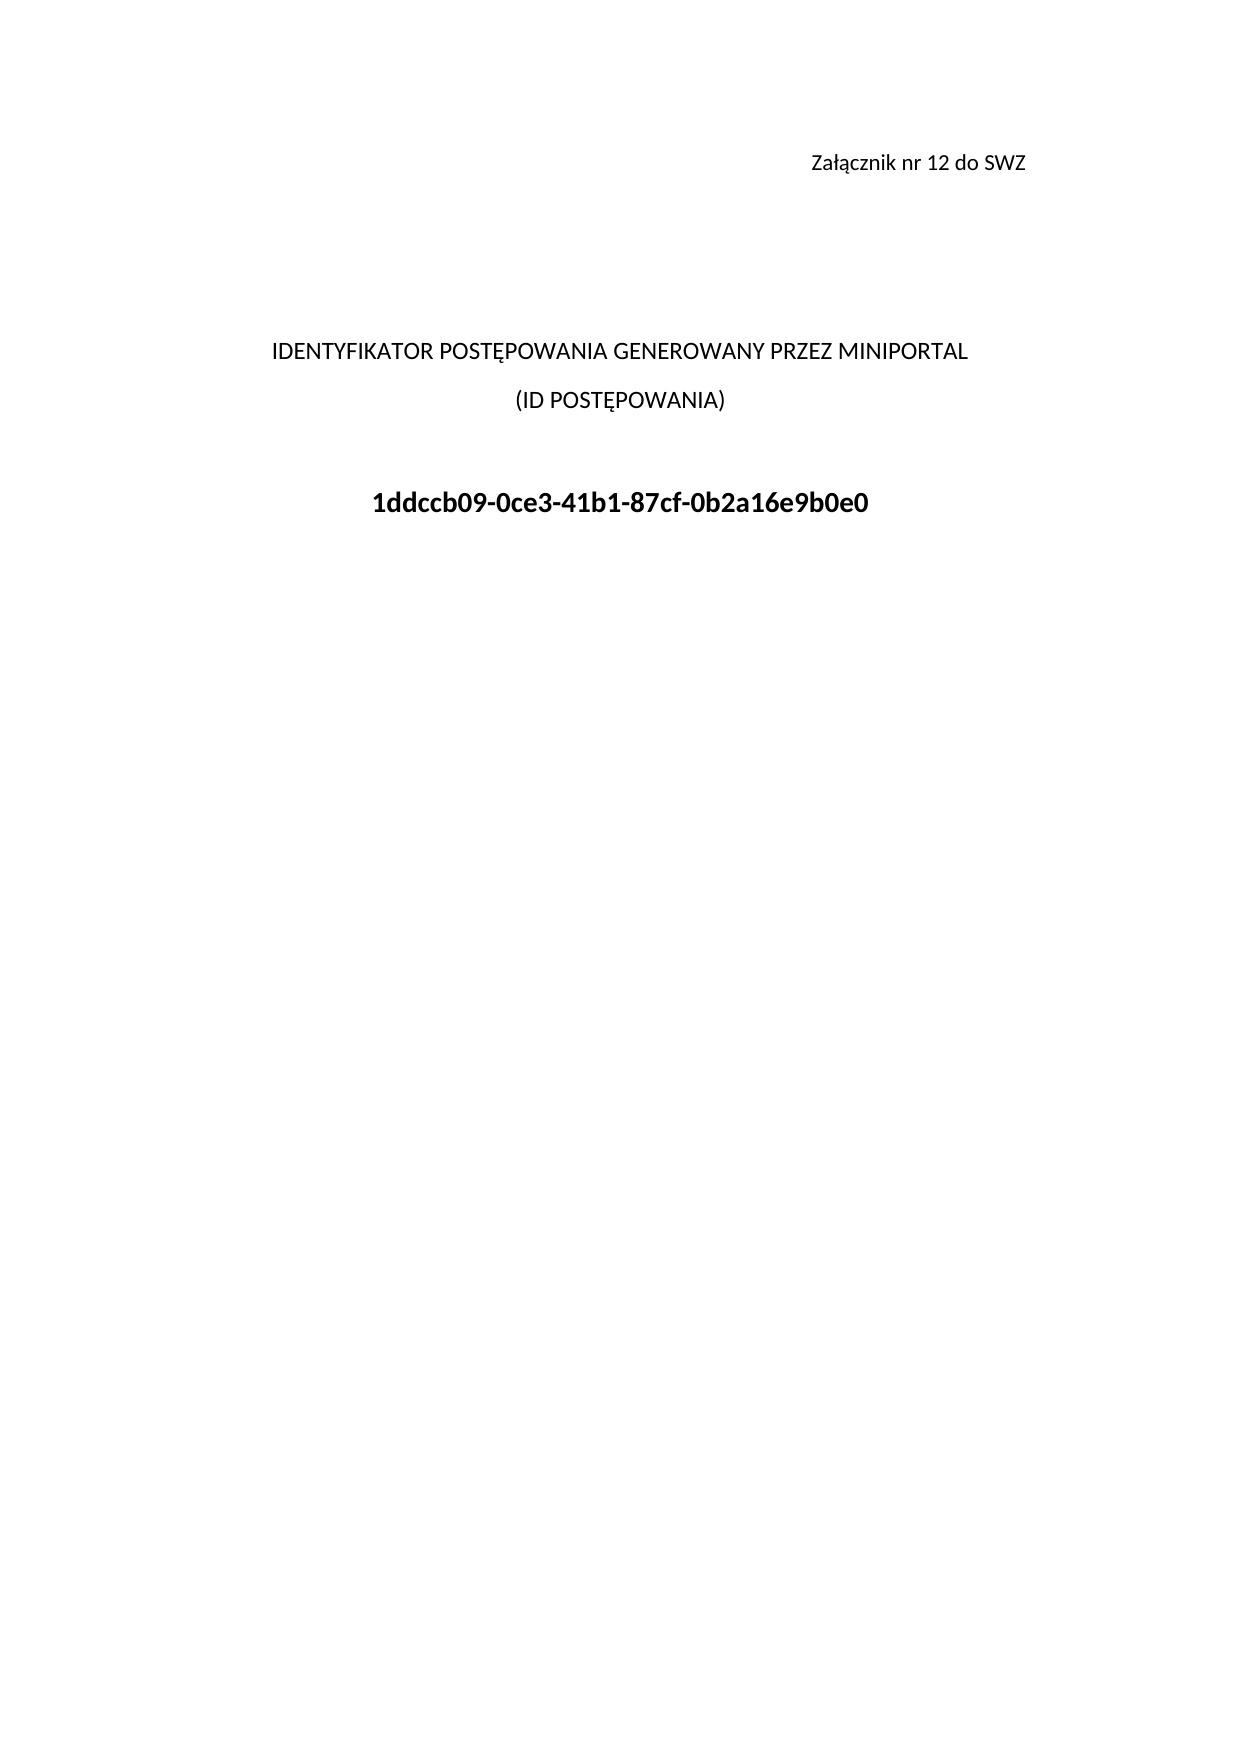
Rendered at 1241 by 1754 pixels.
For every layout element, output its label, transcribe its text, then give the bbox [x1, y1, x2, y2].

text (ID POSTĘPOWANIA) [148, 385, 1093, 415]
text IDENTYFIKATOR POSTĘPOWANIA GENEROWANY PRZEZ MINIPORTAL [148, 335, 1093, 366]
text Załącznik nr 12 do SWZ [738, 148, 1093, 176]
text 1ddccb09-0ce3-41b1-87cf-0b2a16e9b0e0 [148, 484, 1093, 519]
